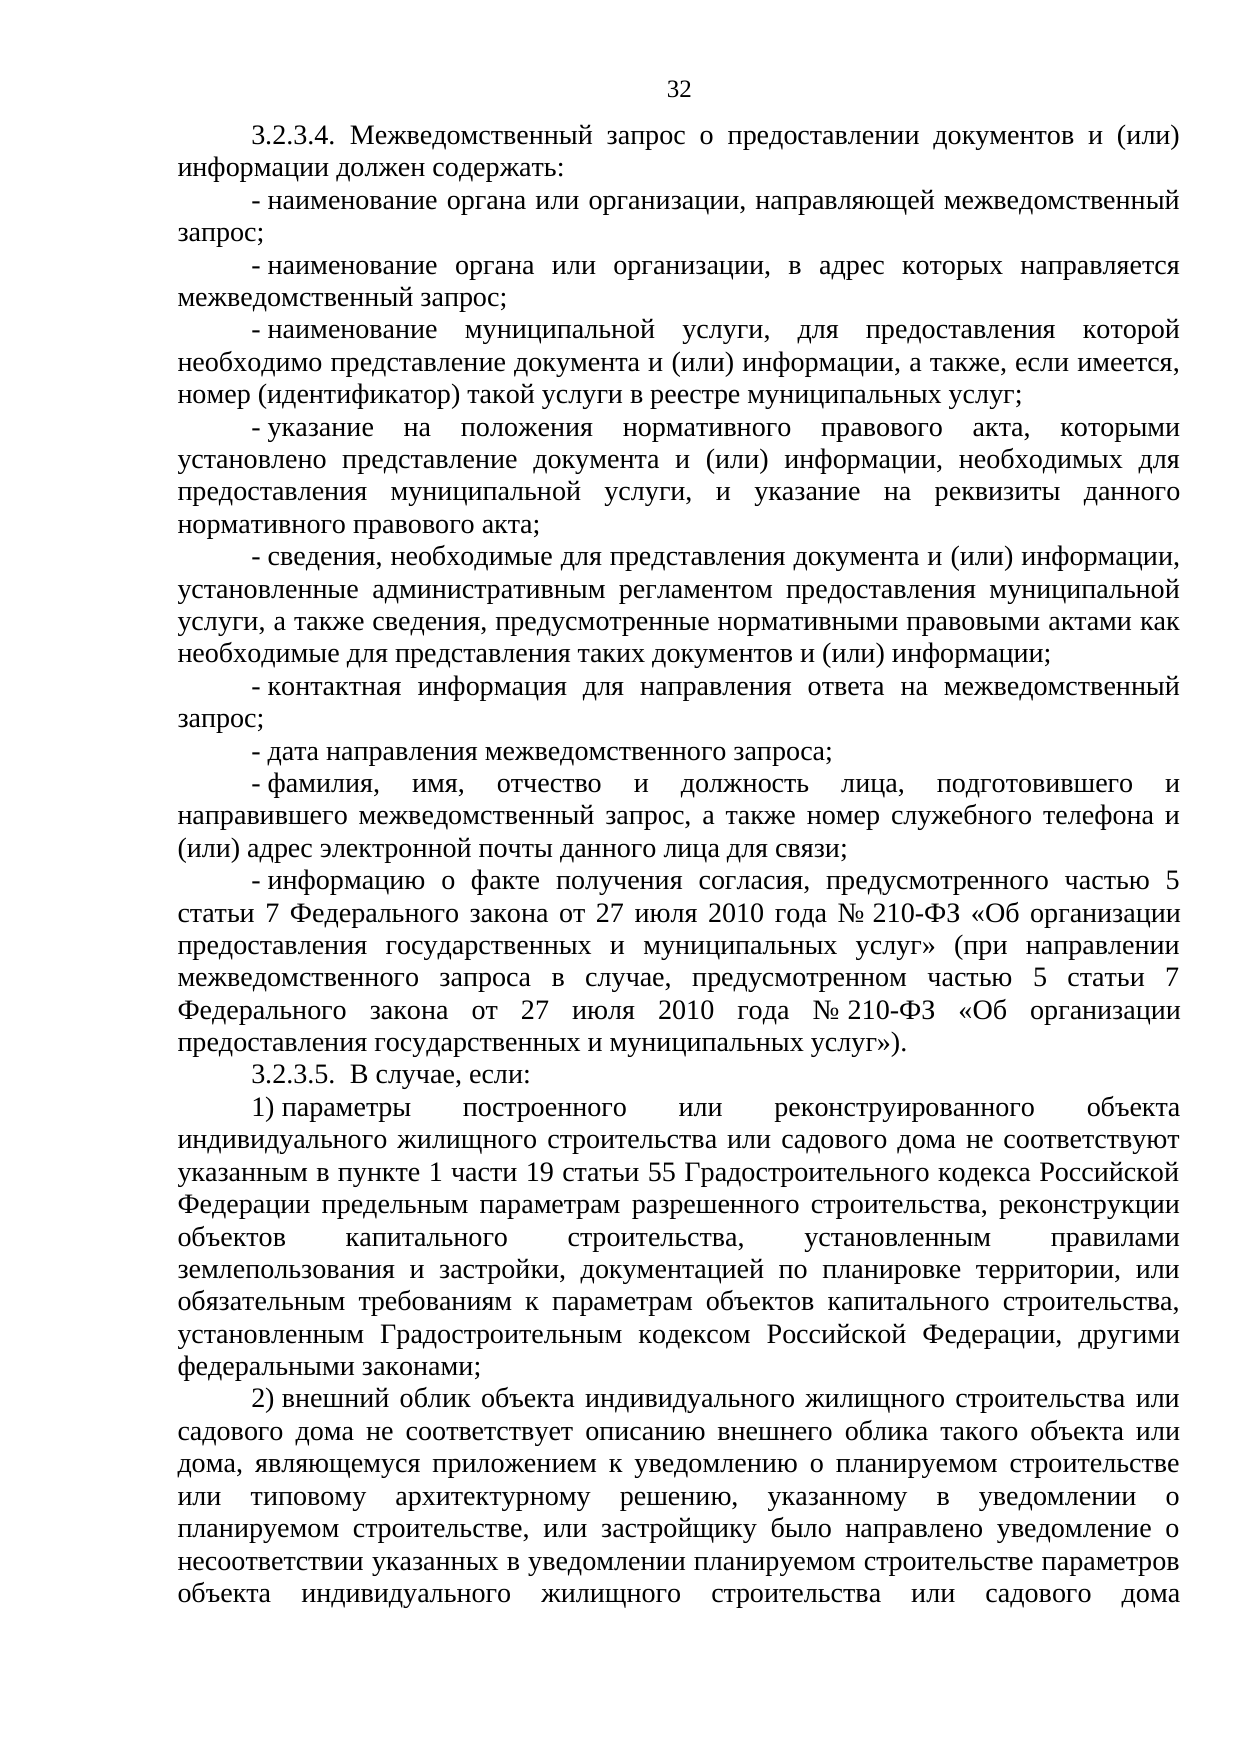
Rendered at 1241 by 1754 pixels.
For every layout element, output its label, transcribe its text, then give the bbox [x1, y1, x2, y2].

text - контактная информация для направления ответа на межведомственный запрос; [177, 669, 1181, 734]
text - наименование муниципальной услуги, для предоставления которой необходимо представление документа и (или) информации, а также, если имеется, номер (идентификатор) такой услуги в реестре муниципальных услуг; [177, 312, 1181, 410]
text 3.2.3.4. Межведомственный запрос о предоставлении документов и (или) информации должен содержать: [177, 118, 1181, 183]
text - наименование органа или организации, направляющей межведомственный запрос; [177, 183, 1181, 248]
text - указание на положения нормативного правового акта, которыми установлено представление документа и (или) информации, необходимых для предоставления муниципальной услуги, и указание на реквизиты данного нормативного правового акта; [177, 410, 1181, 539]
text - наименование органа или организации, в адрес которых направляется межведомственный запрос; [177, 248, 1181, 312]
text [177, 1382, 1181, 1608]
text 1) параметры построенного или реконструированного объекта индивидуального жилищного строительства или садового дома не соответствуют указанным в пункте 1 части 19 статьи 55 Градостроительного кодекса Российской Федерации предельным параметрам разрешенного строительства, реконструкции объектов капитального строительства, установленным правилами землепользования и застройки, документацией по планировке территории, или обязательным требованиям к параметрам объектов капитального строительства, установленным Градостроительным кодексом Российской Федерации, другими федеральными законами; [177, 1090, 1181, 1382]
text - информацию о факте получения согласия, предусмотренного частью 5 статьи 7 Федерального закона от 27 июля 2010 года № 210-ФЗ «Об организации предоставления государственных и муниципальных услуг» (при направлении межведомственного запроса в случае, предусмотренном частью 5 статьи 7 Федерального закона от 27 июля 2010 года № 210-ФЗ «Об организации предоставления государственных и муниципальных услуг»). [177, 863, 1181, 1058]
text - фамилия, имя, отчество и должность лица, подготовившего и направившего межведомственный запрос, а также номер служебного телефона и (или) адрес электронной почты данного лица для связи; [177, 766, 1181, 863]
text 3.2.3.5. В случае, если: [177, 1058, 1181, 1090]
text - сведения, необходимые для представления документа и (или) информации, установленные административным регламентом предоставления муниципальной услуги, а также сведения, предусмотренные нормативными правовыми актами как необходимые для представления таких документов и (или) информации; [177, 539, 1181, 669]
text - дата направления межведомственного запроса; [177, 734, 1181, 766]
